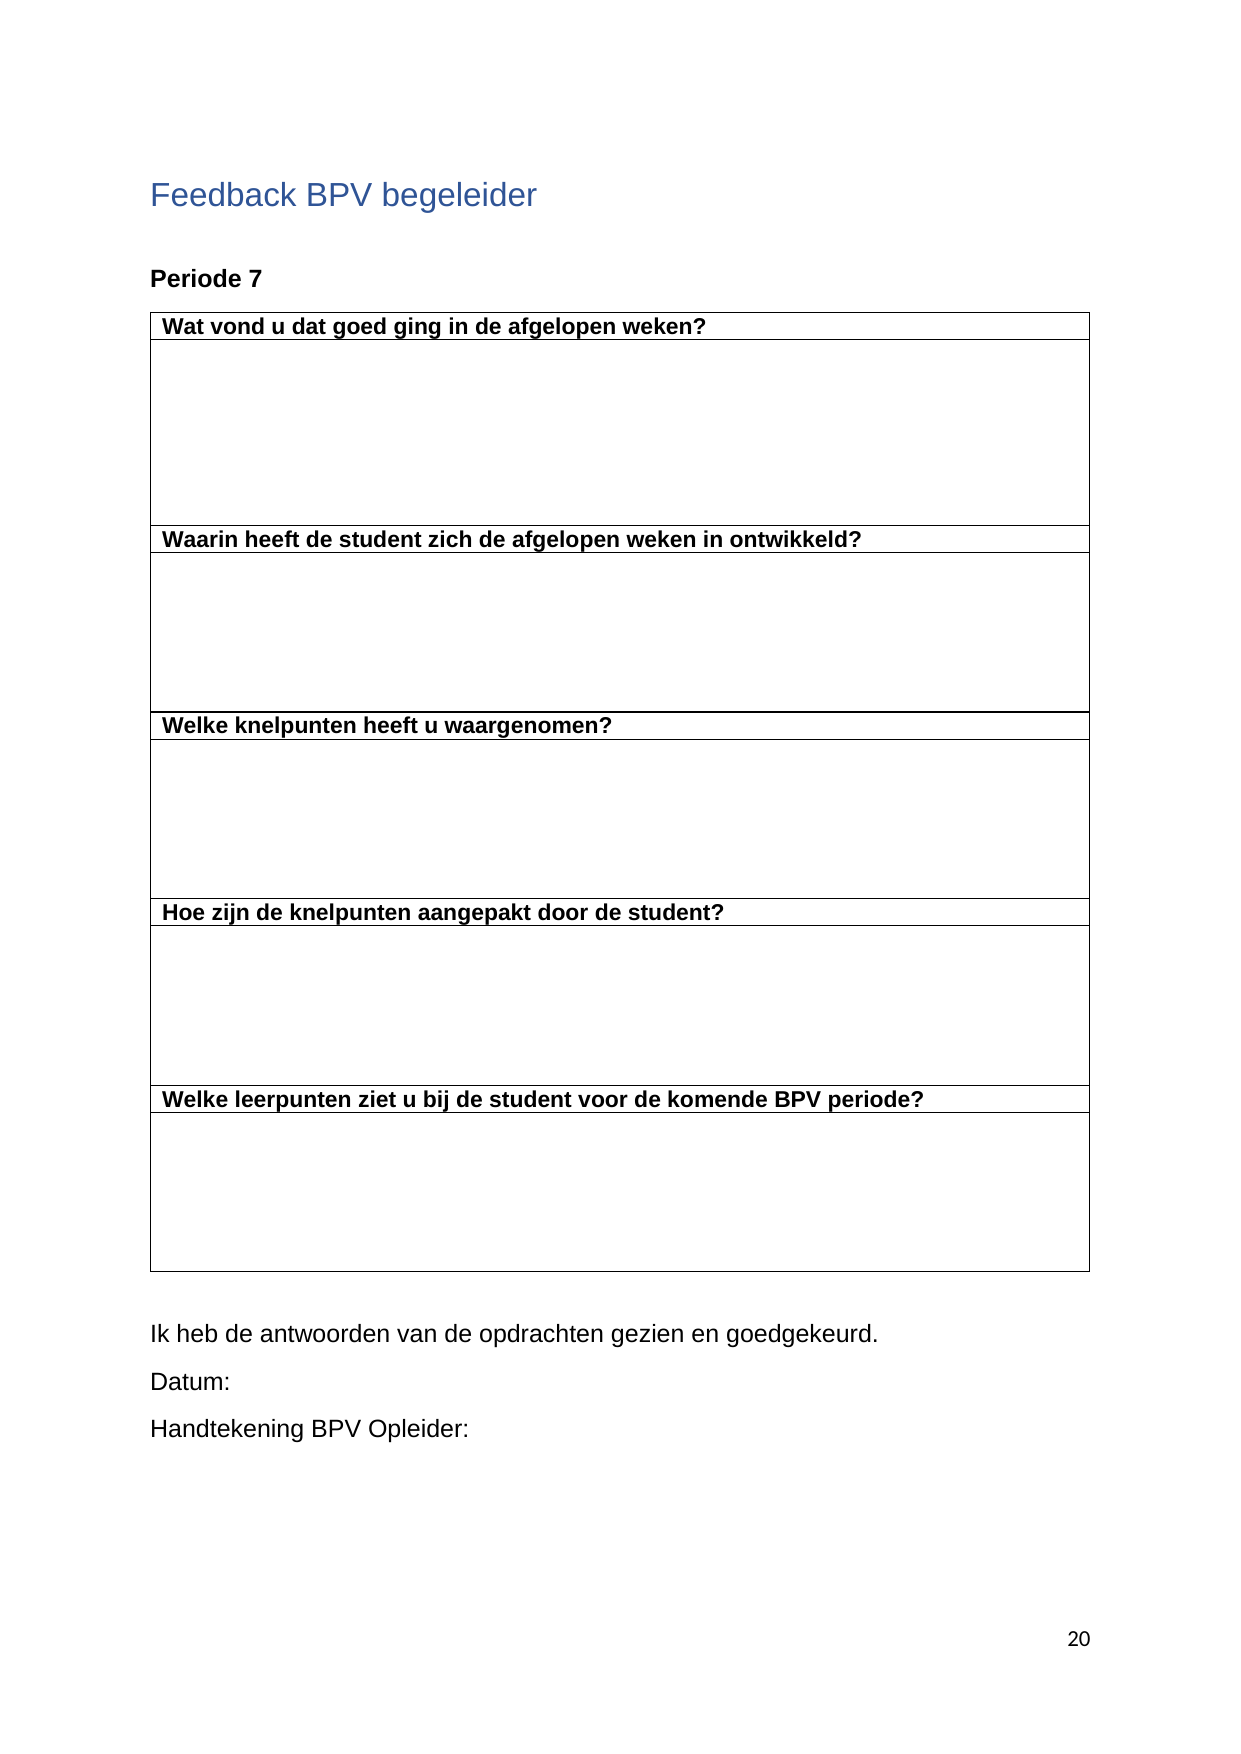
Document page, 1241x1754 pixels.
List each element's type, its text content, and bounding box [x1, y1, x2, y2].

text Handtekening BPV Opleider: [150, 1414, 1090, 1443]
table_cell [151, 740, 1089, 898]
text Periode 7 [150, 264, 1090, 293]
table_cell Waarin heeft de student zich de afgelopen weken in ontwikkeld? [151, 526, 1089, 552]
table_cell Welke knelpunten heeft u waargenomen? [151, 713, 1089, 739]
table_header Wat vond u dat goed ging in de afgelopen weken? [151, 313, 1089, 339]
table_cell [151, 340, 1089, 525]
text Datum: [150, 1367, 1090, 1395]
subtitle Feedback BPV begeleider [150, 175, 1090, 213]
table_cell [151, 553, 1089, 711]
table_cell Welke leerpunten ziet u bij de student voor de komende BPV periode? [151, 1086, 1089, 1112]
table_cell Hoe zijn de knelpunten aangepakt door de student? [151, 899, 1089, 925]
text Ik heb de antwoorden van de opdrachten gezien en goedgekeurd. [150, 1319, 1090, 1348]
table_cell [151, 926, 1089, 1084]
table_cell [151, 1113, 1089, 1271]
